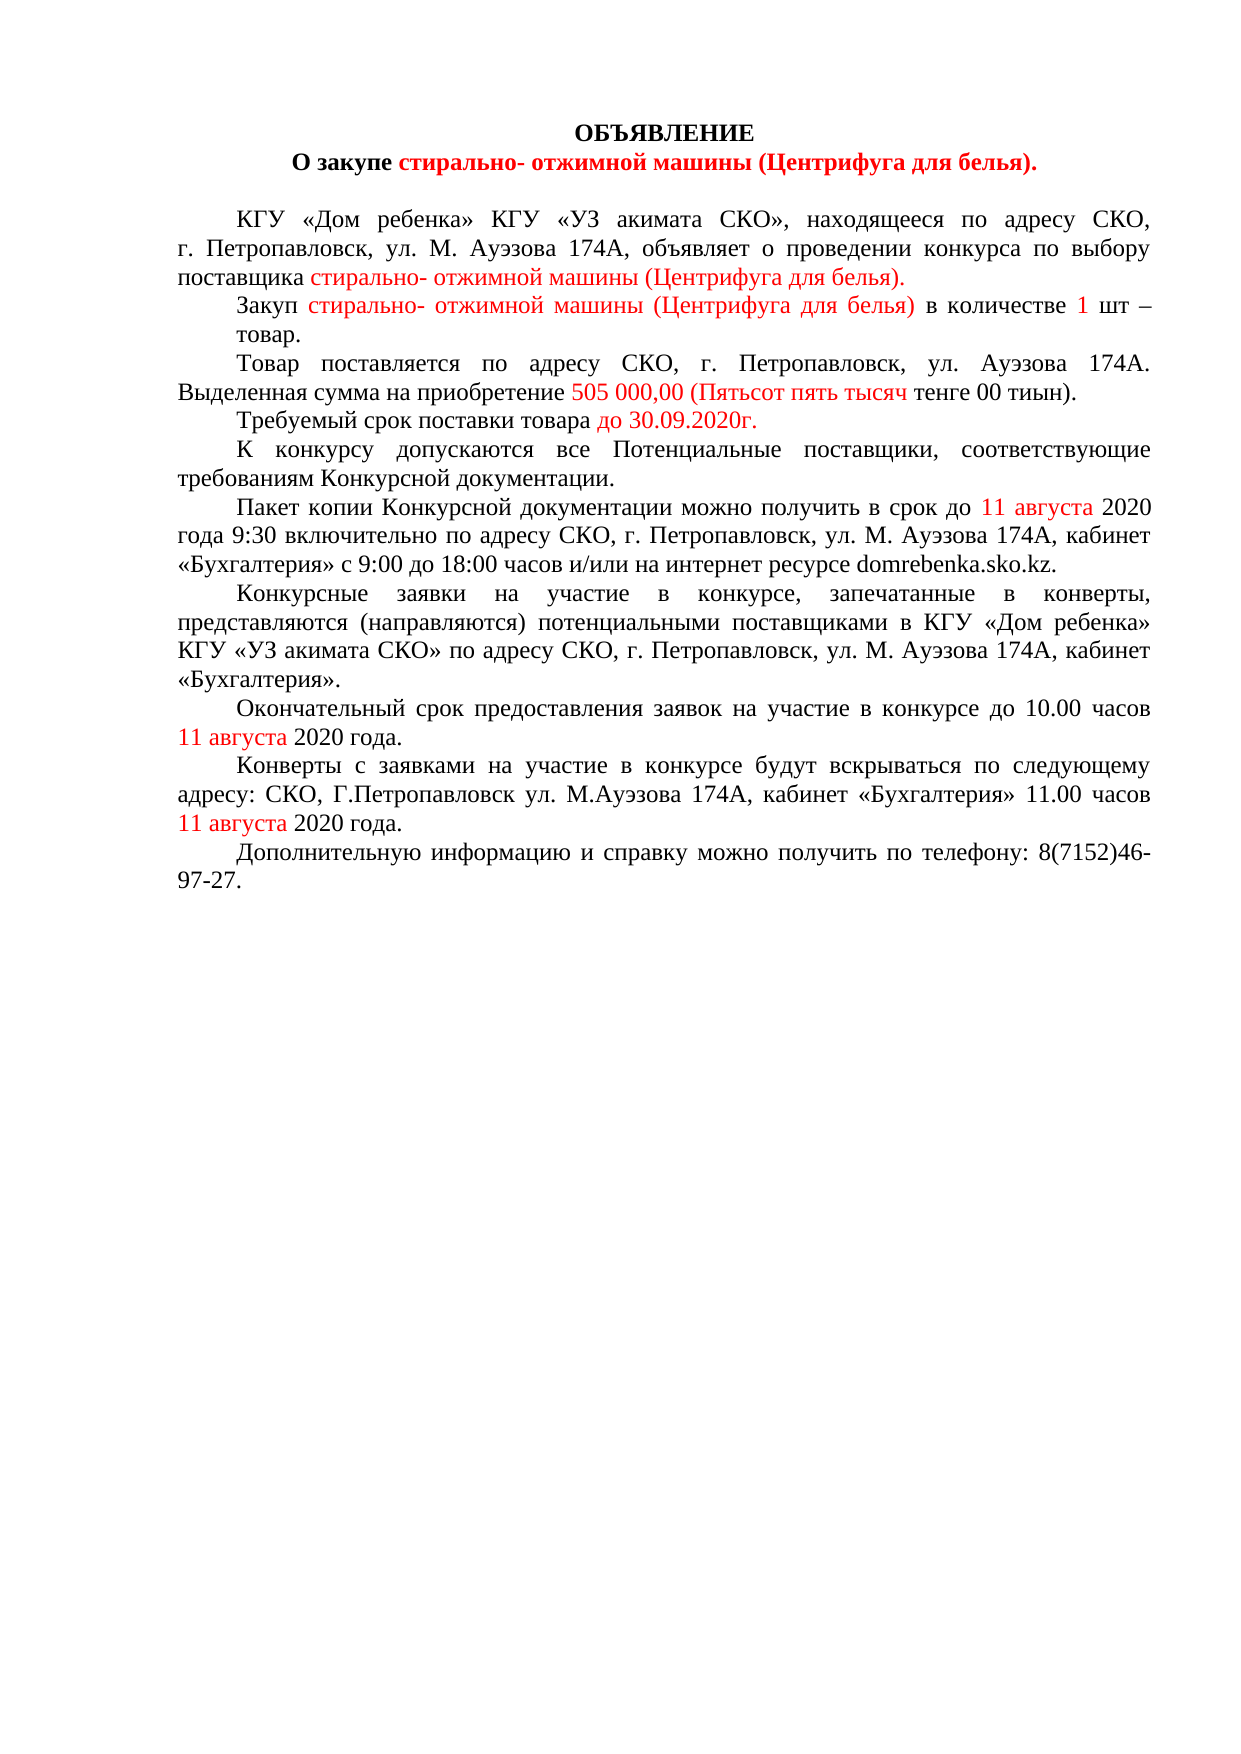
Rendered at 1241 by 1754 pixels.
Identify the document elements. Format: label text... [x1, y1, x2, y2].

text Дополнительную информацию и справку можно получить по телефону: 8(7152)46-97-27. [177, 837, 1152, 894]
text Товар поставляется по адресу СКО, г. Петропавловск, ул. Ауэзова 174А. Выделенная сумма на приобретение 505 000,00 (Пятьсот пять тысяч тенге 00 тиын). [177, 348, 1152, 406]
text О закупе стирально- отжимной машины (Центрифуга для белья). [177, 147, 1152, 176]
text КГУ «Дом ребенка» КГУ «УЗ акимата СКО», находящееся по адресу СКО, г. Петропавловск, ул. М. Ауэзова 174А, объявляет о проведении конкурса по выбору поставщика стирально- отжимной машины (Центрифуга для белья). [177, 204, 1152, 291]
text К конкурсу допускаются все Потенциальные поставщики, соответствующие требованиям Конкурсной документации. [177, 434, 1152, 492]
text Требуемый срок поставки товара до 30.09.2020г. [177, 406, 1152, 434]
text Пакет копии Конкурсной документации можно получить в срок до 11 августа 2020 года 9:30 включительно по адресу СКО, г. Петропавловск, ул. М. Ауэзова 174А, кабинет «Бухгалтерия» с 9:00 до 18:00 часов и/или на интернет ресурсе domrebenka.sko.kz. [177, 492, 1152, 578]
text ОБЪЯВЛЕНИЕ [177, 118, 1152, 147]
text Окончательный срок предоставления заявок на участие в конкурсе до 10.00 часов 11 августа 2020 года. [177, 693, 1152, 751]
text Конверты с заявками на участие в конкурсе будут вскрываться по следующему адресу: СКО, Г.Петропавловск ул. М.Ауэзова 174А, кабинет «Бухгалтерия» 11.00 часов 11 августа 2020 года. [177, 751, 1152, 837]
text Закуп стирально- отжимной машины (Центрифуга для белья) в количестве 1 шт – товар. [236, 291, 1152, 348]
text Конкурсные заявки на участие в конкурсе, запечатанные в конверты, представляются (направляются) потенциальными поставщиками в КГУ «Дом ребенка» КГУ «УЗ акимата СКО» по адресу СКО, г. Петропавловск, ул. М. Ауэзова 174А, кабинет «Бухгалтерия». [177, 578, 1152, 693]
